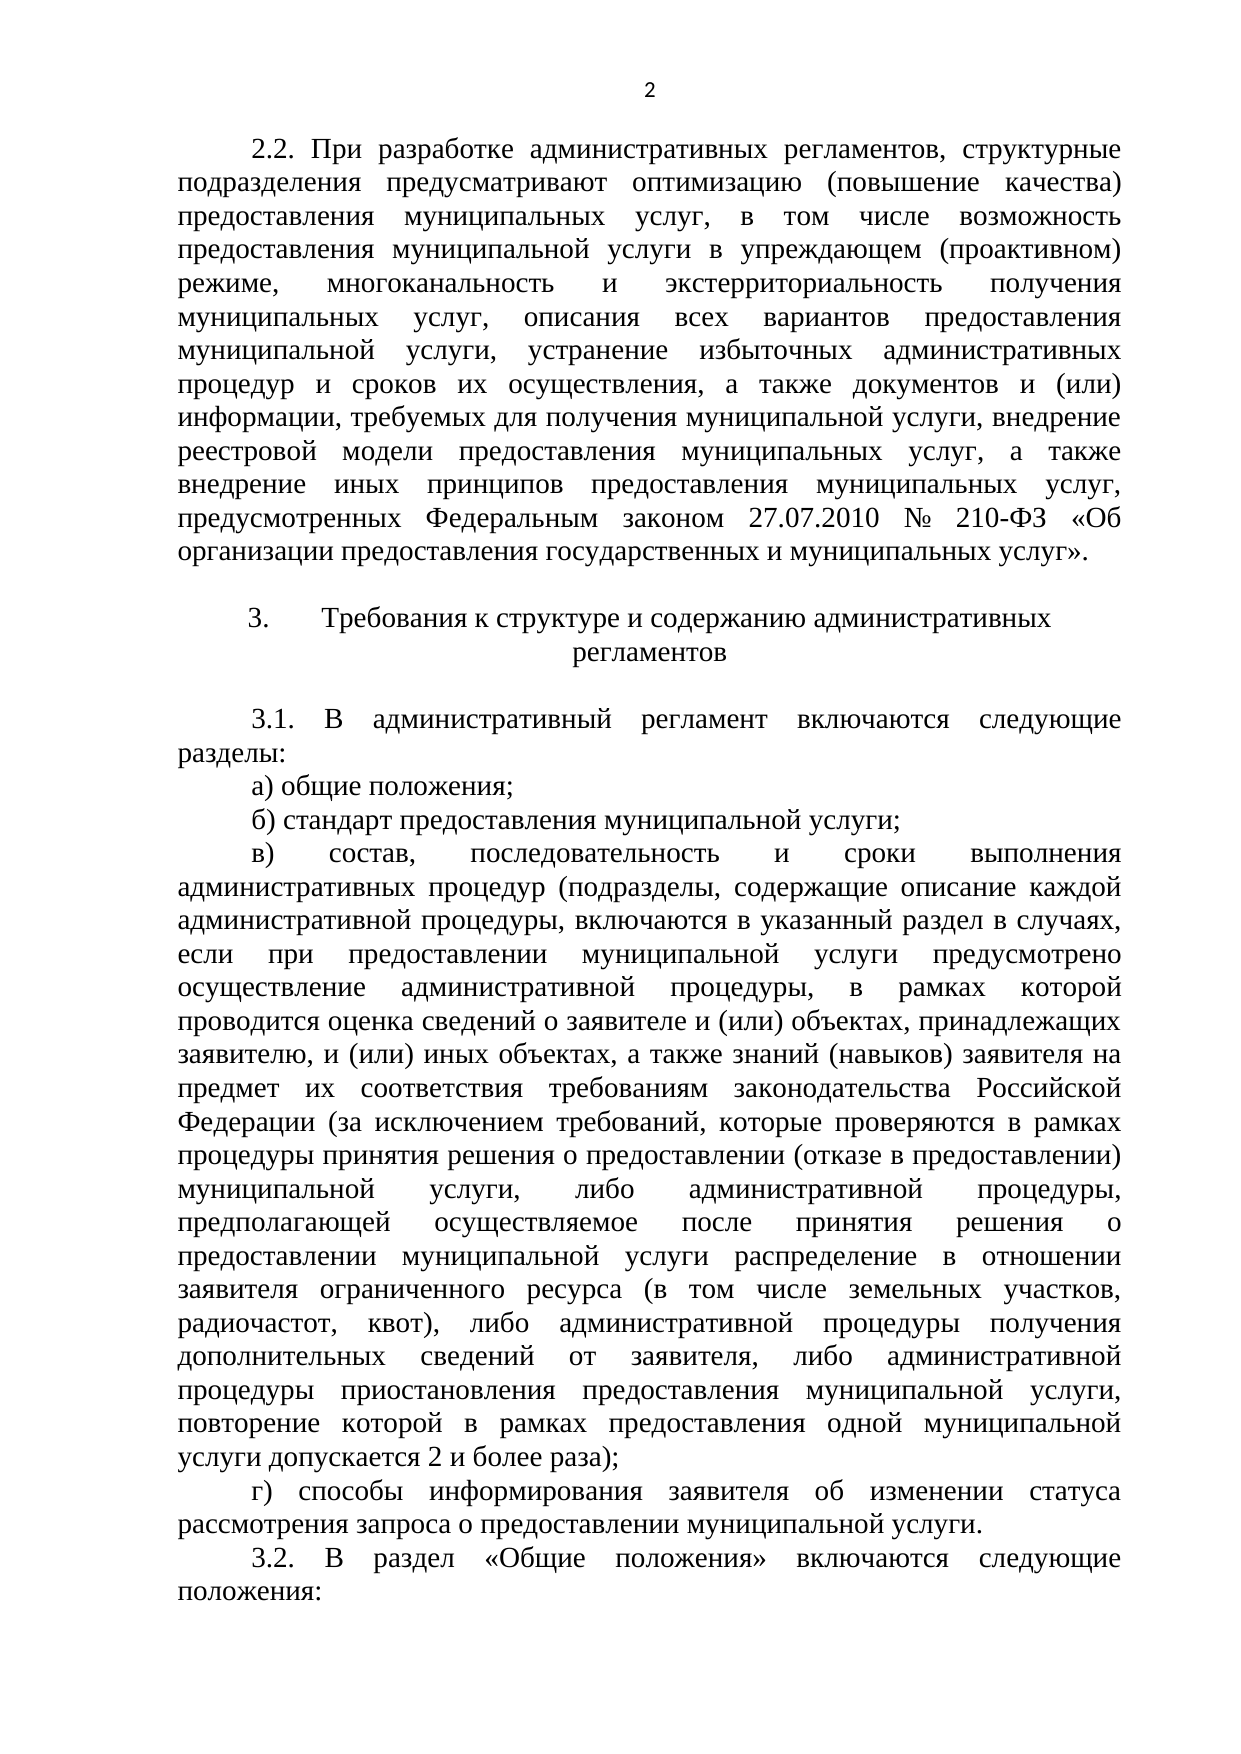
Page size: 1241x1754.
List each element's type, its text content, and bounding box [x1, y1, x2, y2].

text 2.2. При разработке административных регламентов, структурные подразделения предусматривают оптимизацию (повышение качества) предоставления муниципальных услуг, в том числе возможность предоставления муниципальной услуги в упреждающем (проактивном) режиме, многоканальность и экстерриториальность получения муниципальных услуг, описания всех вариантов предоставления муниципальной услуги, устранение избыточных административных процедур и сроков их осуществления, а также документов и (или) информации, требуемых для получения муниципальной услуги, внедрение реестровой модели предоставления муниципальных услуг, а также внедрение иных принципов предоставления муниципальных услуг, предусмотренных Федеральным законом 27.07.2010 № 210-ФЗ «Об организации предоставления государственных и муниципальных услуг». [177, 131, 1122, 567]
list Требования к структуре и содержанию административных регламентов [177, 601, 1122, 668]
text а) общие положения; [177, 768, 1122, 802]
text б) стандарт предоставления муниципальной услуги; [177, 802, 1122, 835]
text в) состав, последовательность и сроки выполнения административных процедур (подразделы, содержащие описание каждой административной процедуры, включаются в указанный раздел в случаях, если при предоставлении муниципальной услуги предусмотрено осуществление административной процедуры, в рамках которой проводится оценка сведений о заявителе и (или) объектах, принадлежащих заявителю, и (или) иных объектах, а также знаний (навыков) заявителя на предмет их соответствия требованиям законодательства Российской Федерации (за исключением требований, которые проверяются в рамках процедуры принятия решения о предоставлении (отказе в предоставлении) муниципальной услуги, либо административной процедуры, предполагающей осуществляемое после принятия решения о предоставлении муниципальной услуги распределение в отношении заявителя ограниченного ресурса (в том числе земельных участков, радиочастот, квот), либо административной процедуры получения дополнительных сведений от заявителя, либо административной процедуры приостановления предоставления муниципальной услуги, повторение которой в рамках предоставления одной муниципальной услуги допускается 2 и более раза); [177, 835, 1122, 1473]
text г) способы информирования заявителя об изменении статуса рассмотрения запроса о предоставлении муниципальной услуги. [177, 1473, 1122, 1540]
text 3.2. В раздел «Общие положения» включаются следующие положения: [177, 1540, 1122, 1607]
text 3.1. В административный регламент включаются следующие разделы: [177, 701, 1122, 768]
